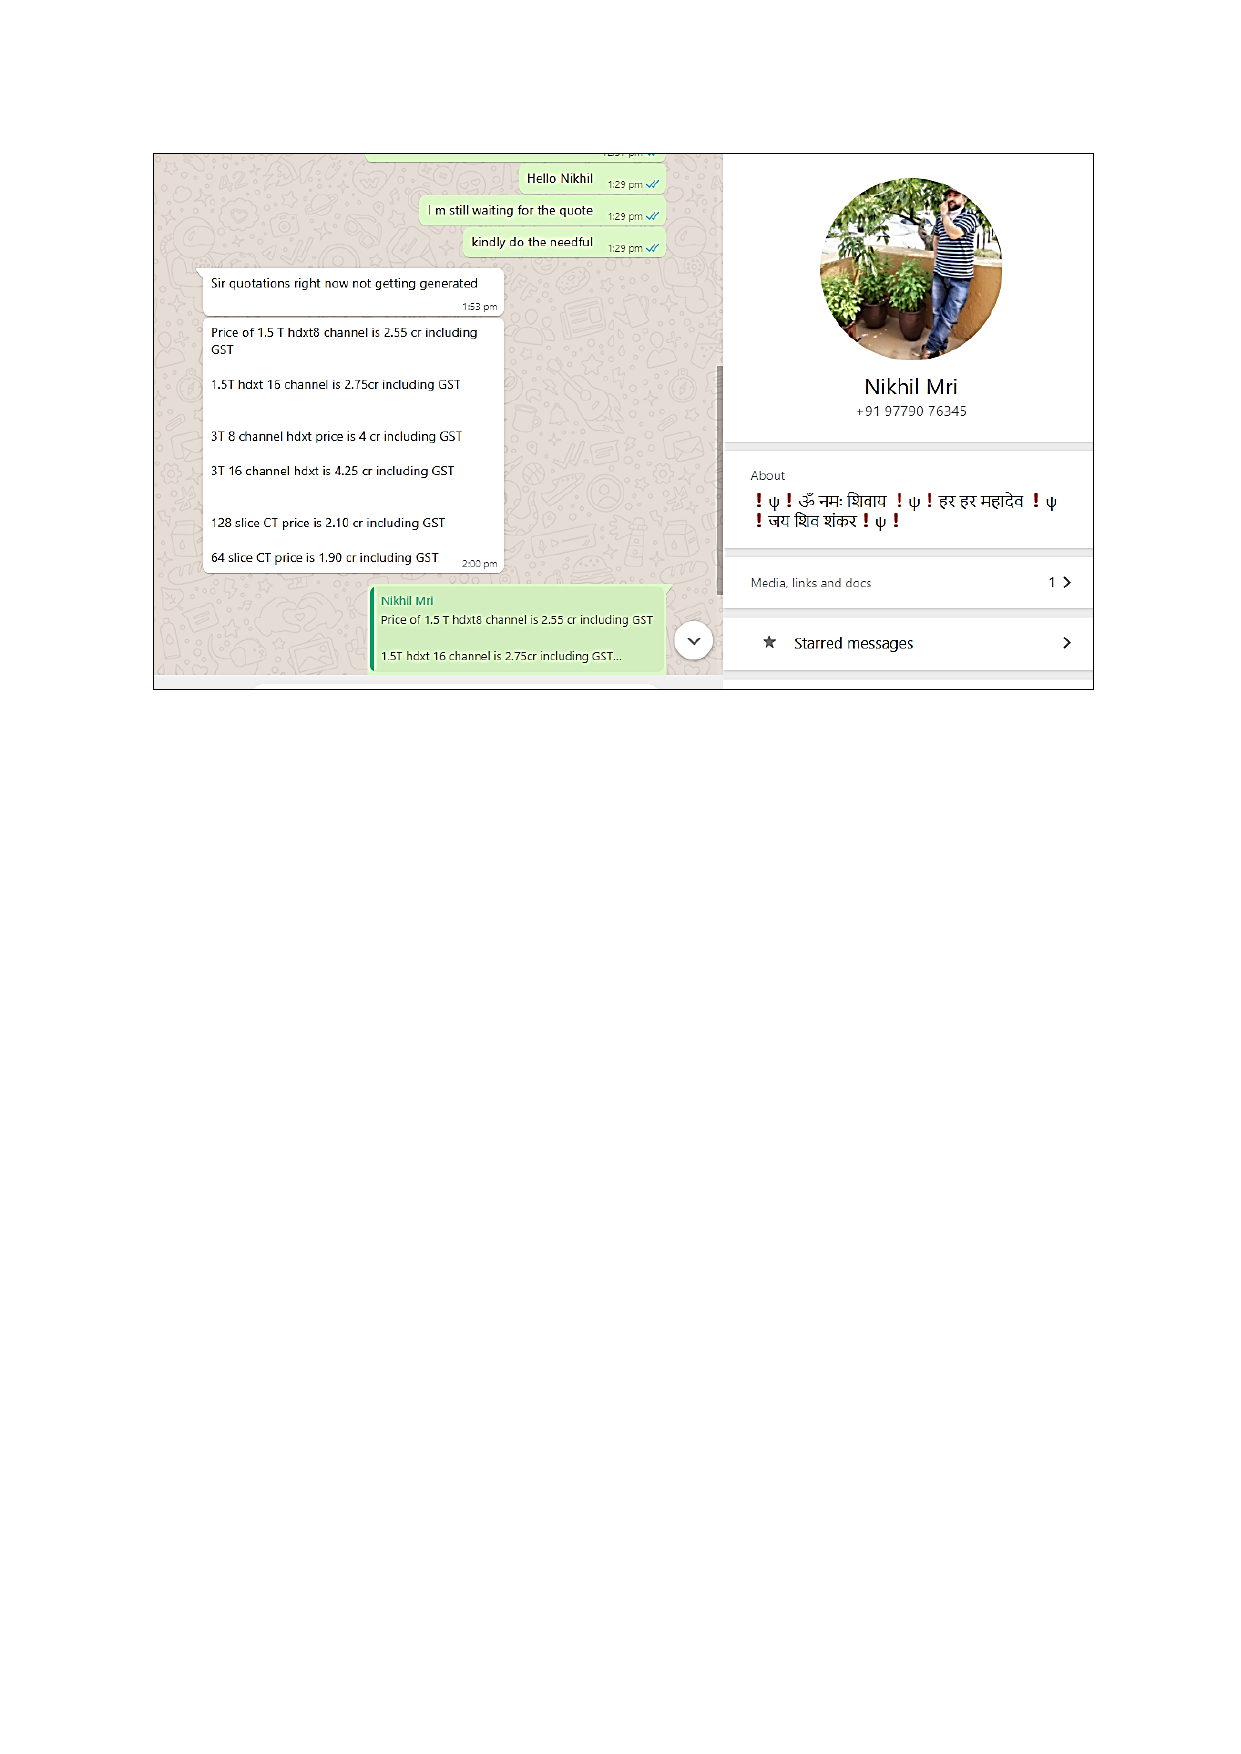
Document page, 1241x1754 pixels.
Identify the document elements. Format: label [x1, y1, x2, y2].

picture [154, 154, 1093, 689]
